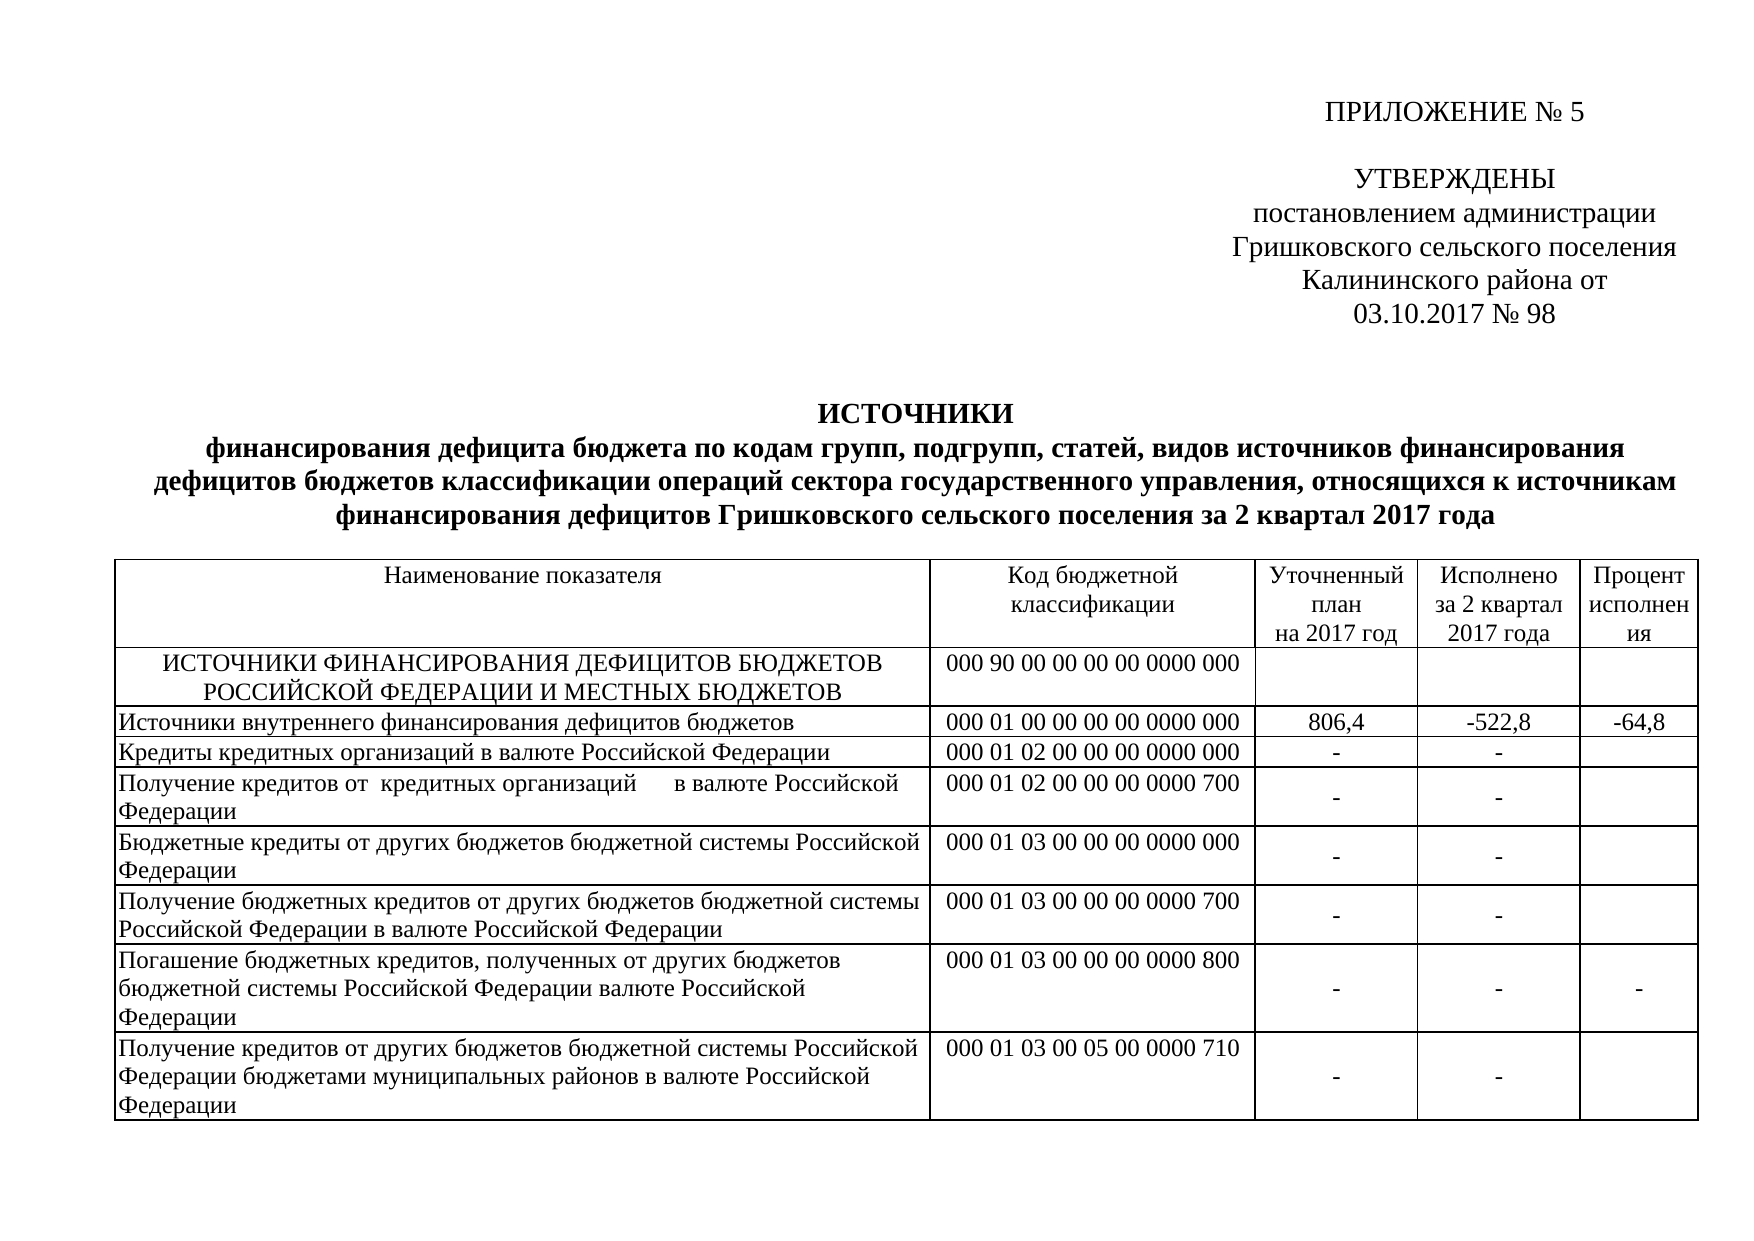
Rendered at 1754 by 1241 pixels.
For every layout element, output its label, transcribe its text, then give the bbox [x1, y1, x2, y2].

text Гришковского сельского поселения [1196, 229, 1713, 262]
text постановлением администрации [1196, 195, 1713, 229]
text Калининского района от [1196, 262, 1713, 296]
table_cell - [1256, 886, 1417, 943]
table_cell - [1418, 886, 1579, 943]
table_cell [1581, 1033, 1697, 1119]
table_cell - [1256, 945, 1417, 1031]
table_cell -522,8 [1418, 707, 1579, 736]
table_cell - [1256, 768, 1417, 825]
table_cell Погашение бюджетных кредитов, полученных от других бюджетов бюджетной системы Российской Федерации валюте Российской Федерации [116, 945, 929, 1031]
table_cell [1256, 648, 1417, 705]
table_cell 000 01 00 00 00 00 0000 000 [931, 707, 1254, 736]
text ИСТОЧНИКИ [118, 396, 1713, 430]
table_cell Получение кредитов от кредитных организаций в валюте Российской Федерации [116, 768, 929, 825]
table_header Наименование показателя [116, 560, 929, 646]
table_cell - [1418, 768, 1579, 825]
table_cell - [1418, 827, 1579, 884]
table_header Исполнено за 2 квартал 2017 года [1418, 560, 1579, 646]
table_cell - [1418, 1033, 1579, 1119]
table_cell [1418, 648, 1579, 705]
table_cell - [1581, 945, 1697, 1031]
table_cell 000 01 02 00 00 00 0000 700 [931, 768, 1254, 825]
table_cell Получение бюджетных кредитов от других бюджетов бюджетной системы Российской Федерации в валюте Российской Федерации [116, 886, 929, 943]
table_cell - [1256, 1033, 1417, 1119]
text 03.10.2017 № 98 [1196, 296, 1713, 329]
table_header Процент исполнения [1581, 560, 1697, 646]
table_cell 806,4 [1256, 707, 1417, 736]
text ПРИЛОЖЕНИЕ № 5 [1196, 94, 1713, 128]
table_cell [1581, 648, 1697, 705]
table_cell 000 01 02 00 00 00 0000 000 [931, 737, 1254, 766]
table_cell 000 90 00 00 00 00 0000 000 [931, 648, 1255, 705]
table_cell 000 01 03 00 05 00 0000 710 [931, 1033, 1254, 1119]
table_cell - [1256, 737, 1417, 766]
table_cell [1581, 827, 1697, 884]
text УТВЕРЖДЕНЫ [1196, 162, 1713, 195]
table_cell 000 01 03 00 00 00 0000 800 [931, 945, 1254, 1031]
table_cell Кредиты кредитных организаций в валюте Российской Федерации [116, 737, 929, 766]
table_cell 000 01 03 00 00 00 0000 000 [931, 827, 1254, 884]
table_cell Бюджетные кредиты от других бюджетов бюджетной системы Российской Федерации [116, 827, 929, 884]
text финансирования дефицита бюджета по кодам групп, подгрупп, статей, видов источников финансирования [118, 430, 1713, 463]
table_cell [1581, 768, 1697, 825]
text дефицитов бюджетов классификации операций сектора государственного управления, относящихся к источникам финансирования дефицитов Гришковского сельского поселения за 2 квартал 2017 года [118, 463, 1713, 531]
table_header Код бюджетной классификации [931, 560, 1254, 646]
table_cell Получение кредитов от других бюджетов бюджетной системы Российской Федерации бюджетами муниципальных районов в валюте Российской Федерации [116, 1033, 929, 1119]
table_cell - [1418, 737, 1579, 766]
table_cell 000 01 03 00 00 00 0000 700 [931, 886, 1254, 943]
table_cell [1581, 737, 1697, 766]
table_cell - [1256, 827, 1417, 884]
table_cell - [1418, 945, 1579, 1031]
table_cell [1581, 886, 1697, 943]
table_cell Источники внутреннего финансирования дефицитов бюджетов [116, 707, 929, 736]
table_cell -64,8 [1581, 707, 1697, 736]
table_header Уточненный план на 2017 год [1256, 560, 1417, 646]
table_cell ИСТОЧНИКИ ФИНАНСИРОВАНИЯ ДЕФИЦИТОВ БЮДЖЕТОВ РОССИЙСКОЙ ФЕДЕРАЦИИ И МЕСТНЫХ БЮДЖЕТОВ [116, 648, 929, 705]
